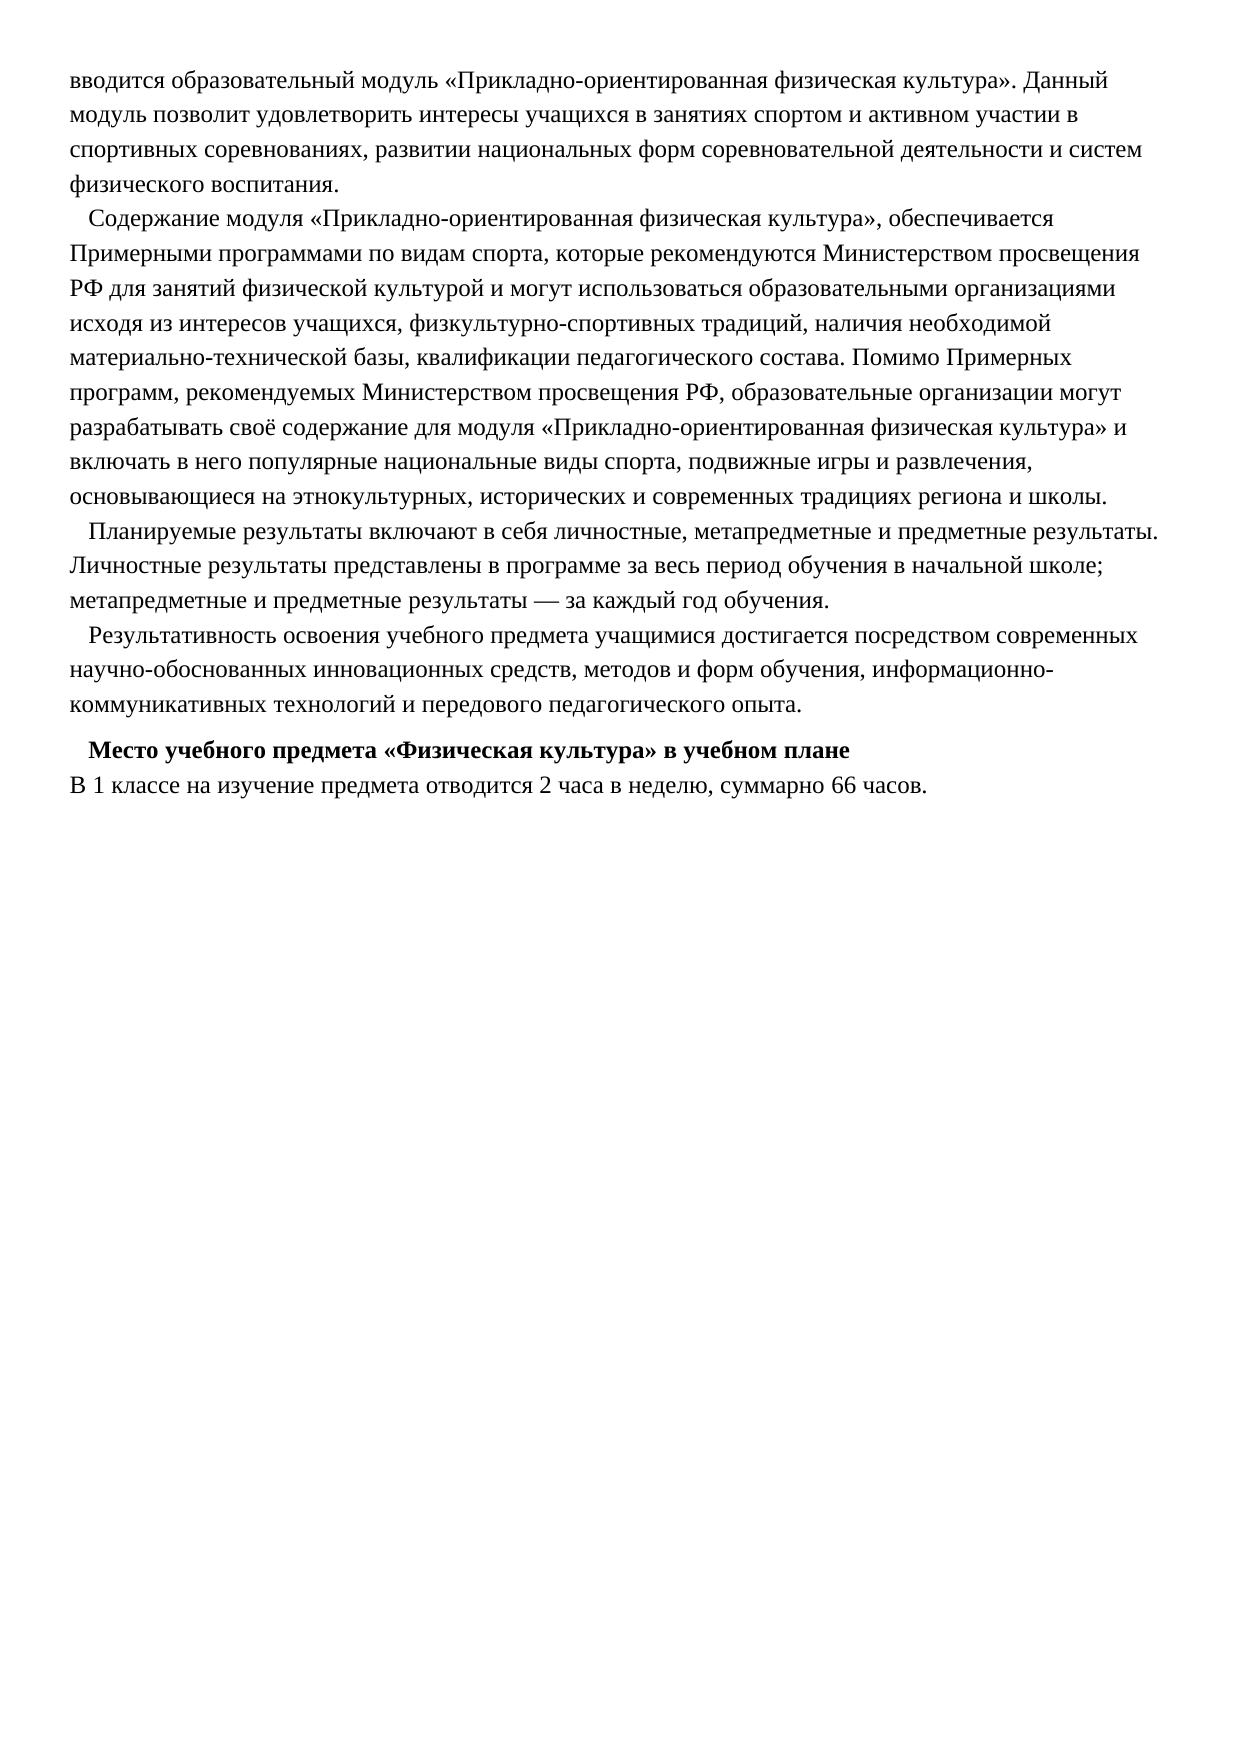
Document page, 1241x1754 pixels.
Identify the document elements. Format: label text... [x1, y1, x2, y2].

subtitle Место учебного предмета «Физическая культура» в учебном плане [88, 735, 1184, 764]
text Планируемые результаты включают в себя личностные, метапредметные и предметные результаты. Личностные результаты представлены в программе за весь период обучения в начальной школе; метапредметные и предметные результаты — за каждый год обучения. [69, 516, 1184, 614]
text вводится образовательный модуль «Прикладно-ориентированная физическая культура». Данный модуль позволит удовлетворить интересы учащихся в занятиях спортом и активном участии в спортивных соревнованиях, развитии национальных форм соревновательной деятельности и систем физического воспитания. [69, 65, 1146, 198]
text Содержание модуля «Прикладно-ориентированная физическая культура», обеспечивается Примерными программами по видам спорта, которые рекомендуются Министерством просвещения РФ для занятий физической культурой и могут использоваться образовательными организациями исходя из интересов учащихся, физкультурно-спортивных традиций, наличия необходимой материально-технической базы, квалификации педагогического состава. Помимо Примерных программ, рекомендуемых Министерством просвещения РФ, образовательные организации могут разрабатывать своё содержание для модуля «Прикладно-ориентированная физическая культура» и включать в него популярные национальные виды спорта, подвижные игры и развлечения, основывающиеся на этнокультурных, исторических и современных традициях региона и школы. [69, 203, 1141, 510]
text В 1 классе на изучение предмета отводится 2 часа в неделю, суммарно 66 часов. [69, 770, 1184, 799]
text Результативность освоения учебного предмета учащимися достигается посредством современных научно-обоснованных инновационных средств, методов и форм обучения, информационно- коммуникативных технологий и передового педагогического опыта. [69, 620, 1139, 718]
